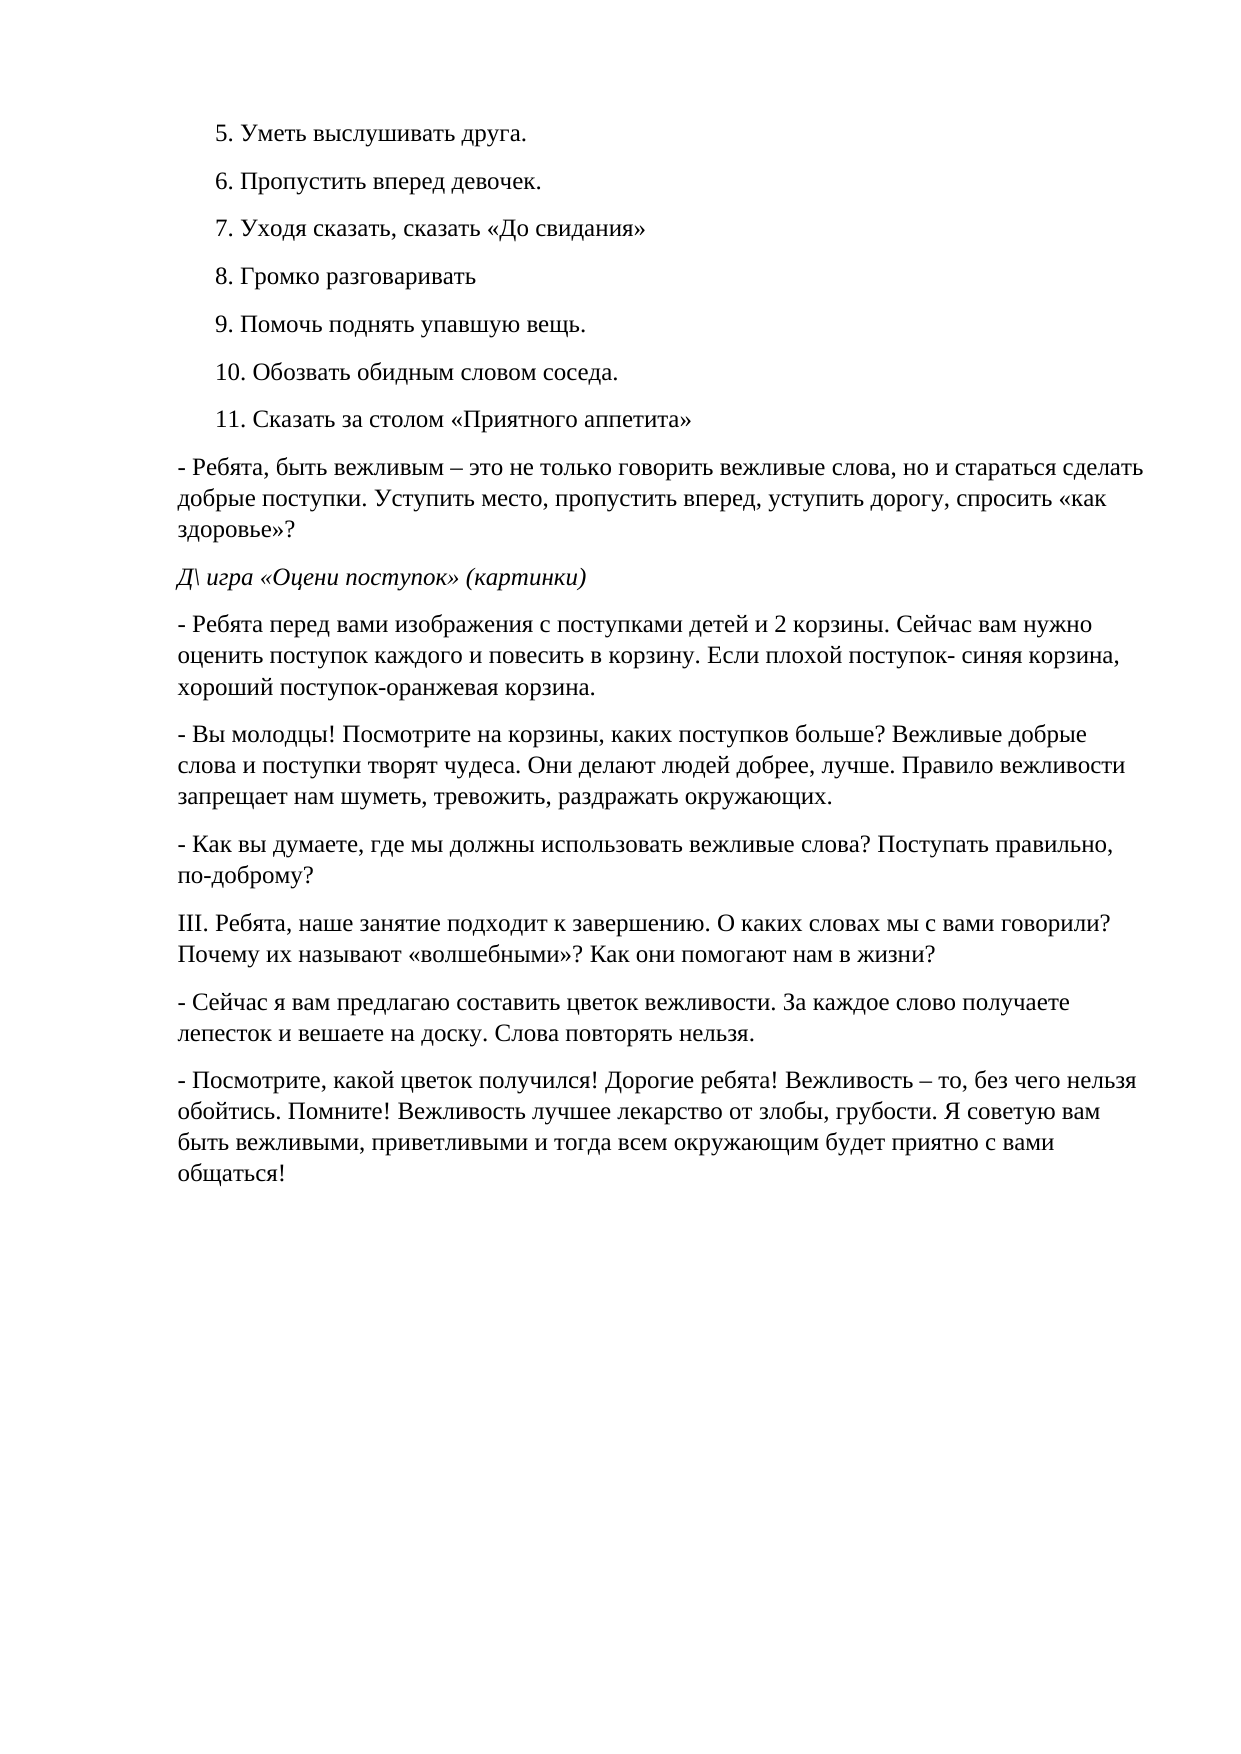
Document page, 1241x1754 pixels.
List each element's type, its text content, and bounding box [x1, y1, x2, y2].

text III. Ребята, наше занятие подходит к завершению. О каких словах мы с вами говорили? Почему их называют «волшебными»? Как они помогают нам в жизни? [177, 908, 1152, 968]
text - Ребята перед вами изображения с поступками детей и 2 корзины. Сейчас вам нужно оценить поступок каждого и повесить в корзину. Если плохой поступок- синяя корзина, хороший поступок-оранжевая корзина. [177, 609, 1152, 700]
text - Сейчас я вам предлагаю составить цветок вежливости. За каждое слово получаете лепесток и вешаете на доску. Слова повторять нельзя. [177, 987, 1152, 1046]
text - Ребята, быть вежливым – это не только говорить вежливые слова, но и стараться сделать добрые поступки. Уступить место, пропустить вперед, уступить дорогу, спросить «как здоровье»? [177, 452, 1152, 543]
text - Посмотрите, какой цветок получился! Дорогие ребята! Вежливость – то, без чего нельзя обойтись. Помните! Вежливость лучшее лекарство от злобы, грубости. Я советую вам быть вежливыми, приветливыми и тогда всем окружающим будет приятно с вами общаться! [177, 1065, 1152, 1187]
text Д\ игра «Оцени поступок» (картинки) [177, 562, 1152, 591]
text 11. Сказать за столом «Приятного аппетита» [215, 404, 1152, 433]
text - Как вы думаете, где мы должны использовать вежливые слова? Поступать правильно, по-доброму? [177, 829, 1152, 889]
text 7. Уходя сказать, сказать «До свидания» [215, 213, 1152, 242]
text 5. Уметь выслушивать друга. [215, 118, 1152, 147]
text 6. Пропустить вперед девочек. [215, 166, 1152, 194]
text 10. Обозвать обидным словом соседа. [215, 357, 1152, 385]
text 8. Громко разговаривать [215, 261, 1152, 290]
text 9. Помочь поднять упавшую вещь. [215, 309, 1152, 338]
text - Вы молодцы! Посмотрите на корзины, каких поступков больше? Вежливые добрые слова и поступки творят чудеса. Они делают людей добрее, лучше. Правило вежливости запрещает нам шуметь, тревожить, раздражать окружающих. [177, 719, 1152, 810]
